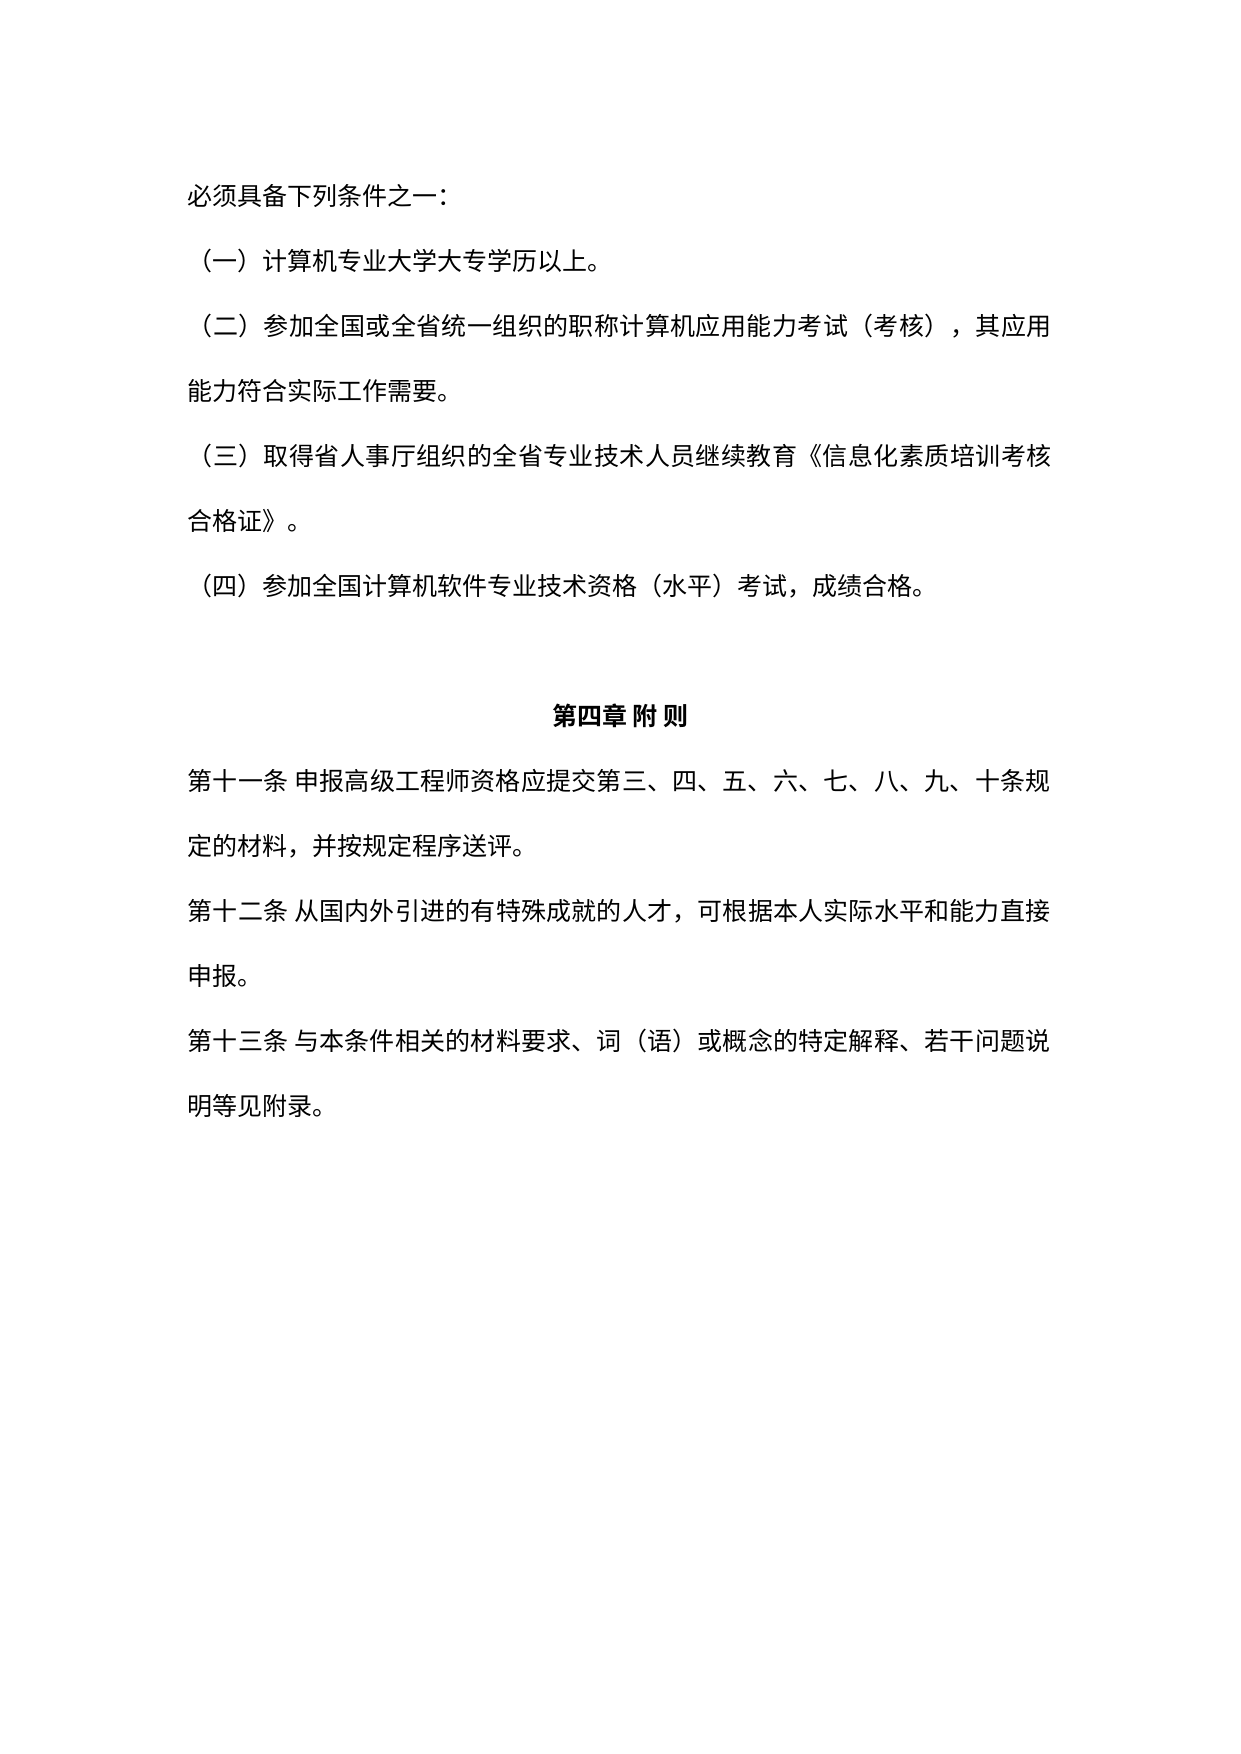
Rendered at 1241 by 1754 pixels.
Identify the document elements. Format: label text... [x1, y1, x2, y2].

text （四）参加全国计算机软件专业技术资格（水平）考试，成绩合格。 [187, 552, 1053, 617]
text 第十三条 与本条件相关的材料要求、词（语）或概念的特定解释、若干问题说明等见附录。 [187, 1007, 1053, 1137]
text 第四章 附 则 [187, 682, 1053, 747]
text （三）取得省人事厅组织的全省专业技术人员继续教育《信息化素质培训考核合格证》。 [187, 422, 1053, 552]
text （二）参加全国或全省统一组织的职称计算机应用能力考试（考核），其应用能力符合实际工作需要。 [187, 292, 1053, 422]
text 第十二条 从国内外引进的有特殊成就的人才，可根据本人实际水平和能力直接申报。 [187, 877, 1053, 1007]
text 必须具备下列条件之一： [187, 162, 1053, 227]
text （一）计算机专业大学大专学历以上。 [187, 227, 1053, 292]
text 第十一条 申报高级工程师资格应提交第三、四、五、六、七、八、九、十条规定的材料，并按规定程序送评。 [187, 747, 1053, 877]
